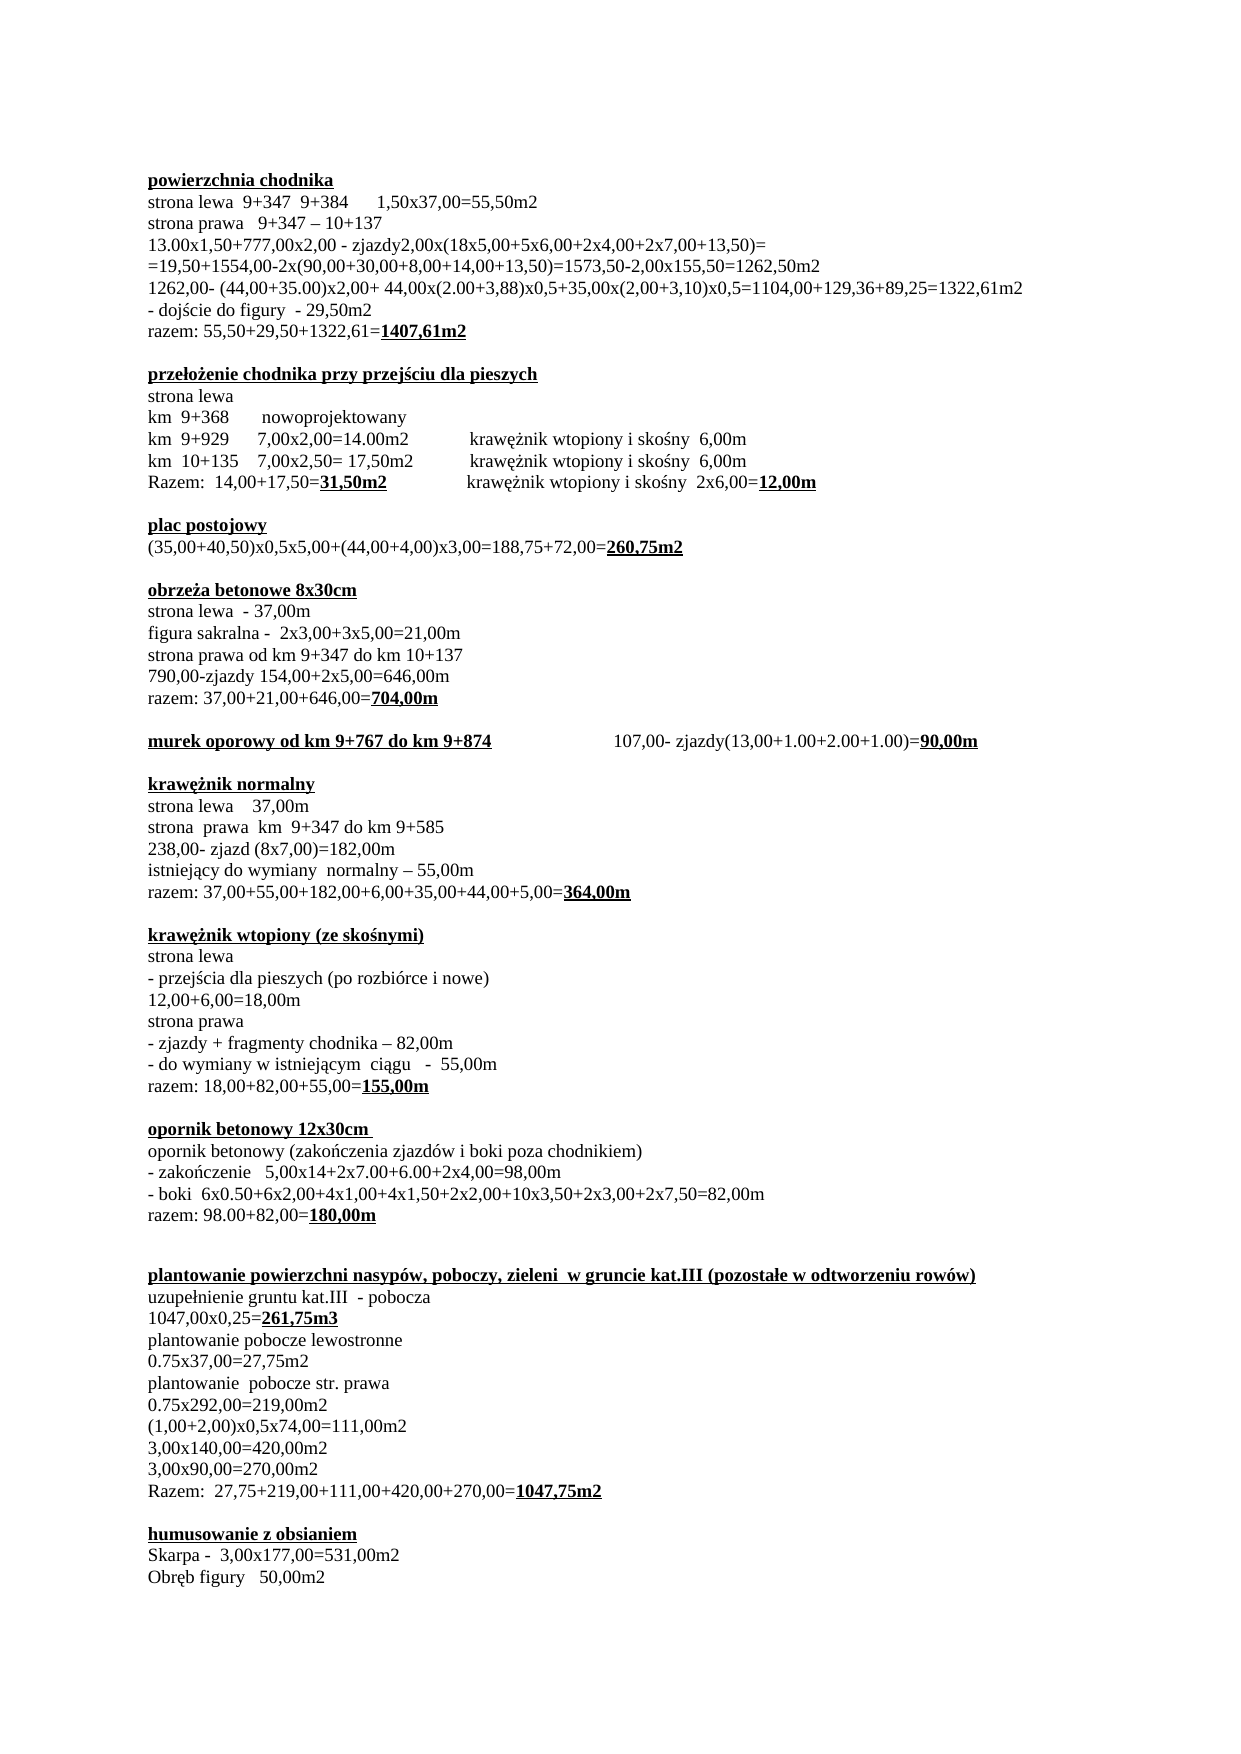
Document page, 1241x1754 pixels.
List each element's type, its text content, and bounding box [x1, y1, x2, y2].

text opornik betonowy 12x30cm [148, 1118, 1093, 1139]
text krawężnik normalny [148, 773, 1093, 794]
text strona lewa 9+347 9+384 1,50x37,00=55,50m2 [148, 191, 1093, 212]
text km 9+929 7,00x2,00=14.00m2 krawężnik wtopiony i skośny 6,00m [148, 428, 1093, 449]
text obrzeża betonowe 8x30cm [148, 579, 1093, 600]
text 0.75x292,00=219,00m2 [148, 1393, 1093, 1415]
text plantowanie powierzchni nasypów, poboczy, zieleni w gruncie kat.III (pozostałe w odtworzeniu rowów) [148, 1264, 1093, 1286]
text razem: 98.00+82,00=180,00m [148, 1204, 1093, 1226]
text Skarpa - 3,00x177,00=531,00m2 [148, 1544, 1093, 1566]
text - boki 6x0.50+6x2,00+4x1,00+4x1,50+2x2,00+10x3,50+2x3,00+2x7,50=82,00m [148, 1183, 1093, 1204]
text strona lewa 37,00m [148, 794, 1093, 816]
text 790,00-zjazdy 154,00+2x5,00=646,00m [148, 665, 1093, 687]
text przełożenie chodnika przy przejściu dla pieszych [148, 363, 1093, 385]
text Razem: 14,00+17,50=31,50m2 krawężnik wtopiony i skośny 2x6,00=12,00m [148, 471, 1093, 493]
text 1262,00- (44,00+35.00)x2,00+ 44,00x(2.00+3,88)x0,5+35,00x(2,00+3,10)x0,5=1104,00+129,36+89,25=1322,61m2 [148, 277, 1093, 298]
text Razem: 27,75+219,00+111,00+420,00+270,00=1047,75m2 [148, 1480, 1093, 1501]
text uzupełnienie gruntu kat.III - pobocza [148, 1286, 1093, 1307]
text strona lewa - 37,00m [148, 600, 1093, 622]
text 3,00x90,00=270,00m2 [148, 1458, 1093, 1480]
text powierzchnia chodnika [148, 169, 1093, 191]
text 238,00- zjazd (8x7,00)=182,00m [148, 838, 1093, 859]
text - dojście do figury - 29,50m2 [148, 298, 1093, 320]
text plantowanie pobocze lewostronne [148, 1329, 1093, 1350]
text - zakończenie 5,00x14+2x7.00+6.00+2x4,00=98,00m [148, 1161, 1093, 1183]
text (35,00+40,50)x0,5x5,00+(44,00+4,00)x3,00=188,75+72,00=260,75m2 [148, 536, 1093, 557]
text humusowanie z obsianiem [148, 1523, 1093, 1544]
text razem: 37,00+55,00+182,00+6,00+35,00+44,00+5,00=364,00m [148, 881, 1093, 902]
text opornik betonowy (zakończenia zjazdów i boki poza chodnikiem) [148, 1139, 1093, 1161]
text razem: 55,50+29,50+1322,61=1407,61m2 [148, 320, 1093, 342]
text plantowanie pobocze str. prawa [148, 1372, 1093, 1393]
text razem: 18,00+82,00+55,00=155,00m [148, 1075, 1093, 1096]
text razem: 37,00+21,00+646,00=704,00m [148, 687, 1093, 708]
text 12,00+6,00=18,00m [148, 988, 1093, 1010]
text km 9+368 nowoprojektowany [148, 406, 1093, 428]
text strona prawa 9+347 – 10+137 [148, 212, 1093, 234]
text 13.00x1,50+777,00x2,00 - zjazdy2,00x(18x5,00+5x6,00+2x4,00+2x7,00+13,50)= [148, 234, 1093, 255]
text strona prawa od km 9+347 do km 10+137 [148, 643, 1093, 665]
text - zjazdy + fragmenty chodnika – 82,00m [148, 1032, 1093, 1053]
text figura sakralna - 2x3,00+3x5,00=21,00m [148, 622, 1093, 643]
text - do wymiany w istniejącym ciągu - 55,00m [148, 1053, 1093, 1075]
text istniejący do wymiany normalny – 55,00m [148, 859, 1093, 881]
text krawężnik wtopiony (ze skośnymi) [148, 924, 1093, 945]
text 1047,00x0,25=261,75m3 [148, 1307, 1093, 1329]
text 3,00x140,00=420,00m2 [148, 1437, 1093, 1458]
text =19,50+1554,00-2x(90,00+30,00+8,00+14,00+13,50)=1573,50-2,00x155,50=1262,50m2 [148, 255, 1093, 277]
text - przejścia dla pieszych (po rozbiórce i nowe) [148, 967, 1093, 988]
text strona prawa km 9+347 do km 9+585 [148, 816, 1093, 838]
text Obręb figury 50,00m2 [148, 1566, 1093, 1587]
text (1,00+2,00)x0,5x74,00=111,00m2 [148, 1415, 1093, 1437]
text strona lewa [148, 385, 1093, 406]
text strona prawa [148, 1010, 1093, 1032]
text murek oporowy od km 9+767 do km 9+874 107,00- zjazdy(13,00+1.00+2.00+1.00)=90,00m [148, 730, 1093, 751]
text plac postojowy [148, 514, 1093, 536]
text strona lewa [148, 945, 1093, 967]
text 0.75x37,00=27,75m2 [148, 1350, 1093, 1372]
text km 10+135 7,00x2,50= 17,50m2 krawężnik wtopiony i skośny 6,00m [148, 449, 1093, 471]
